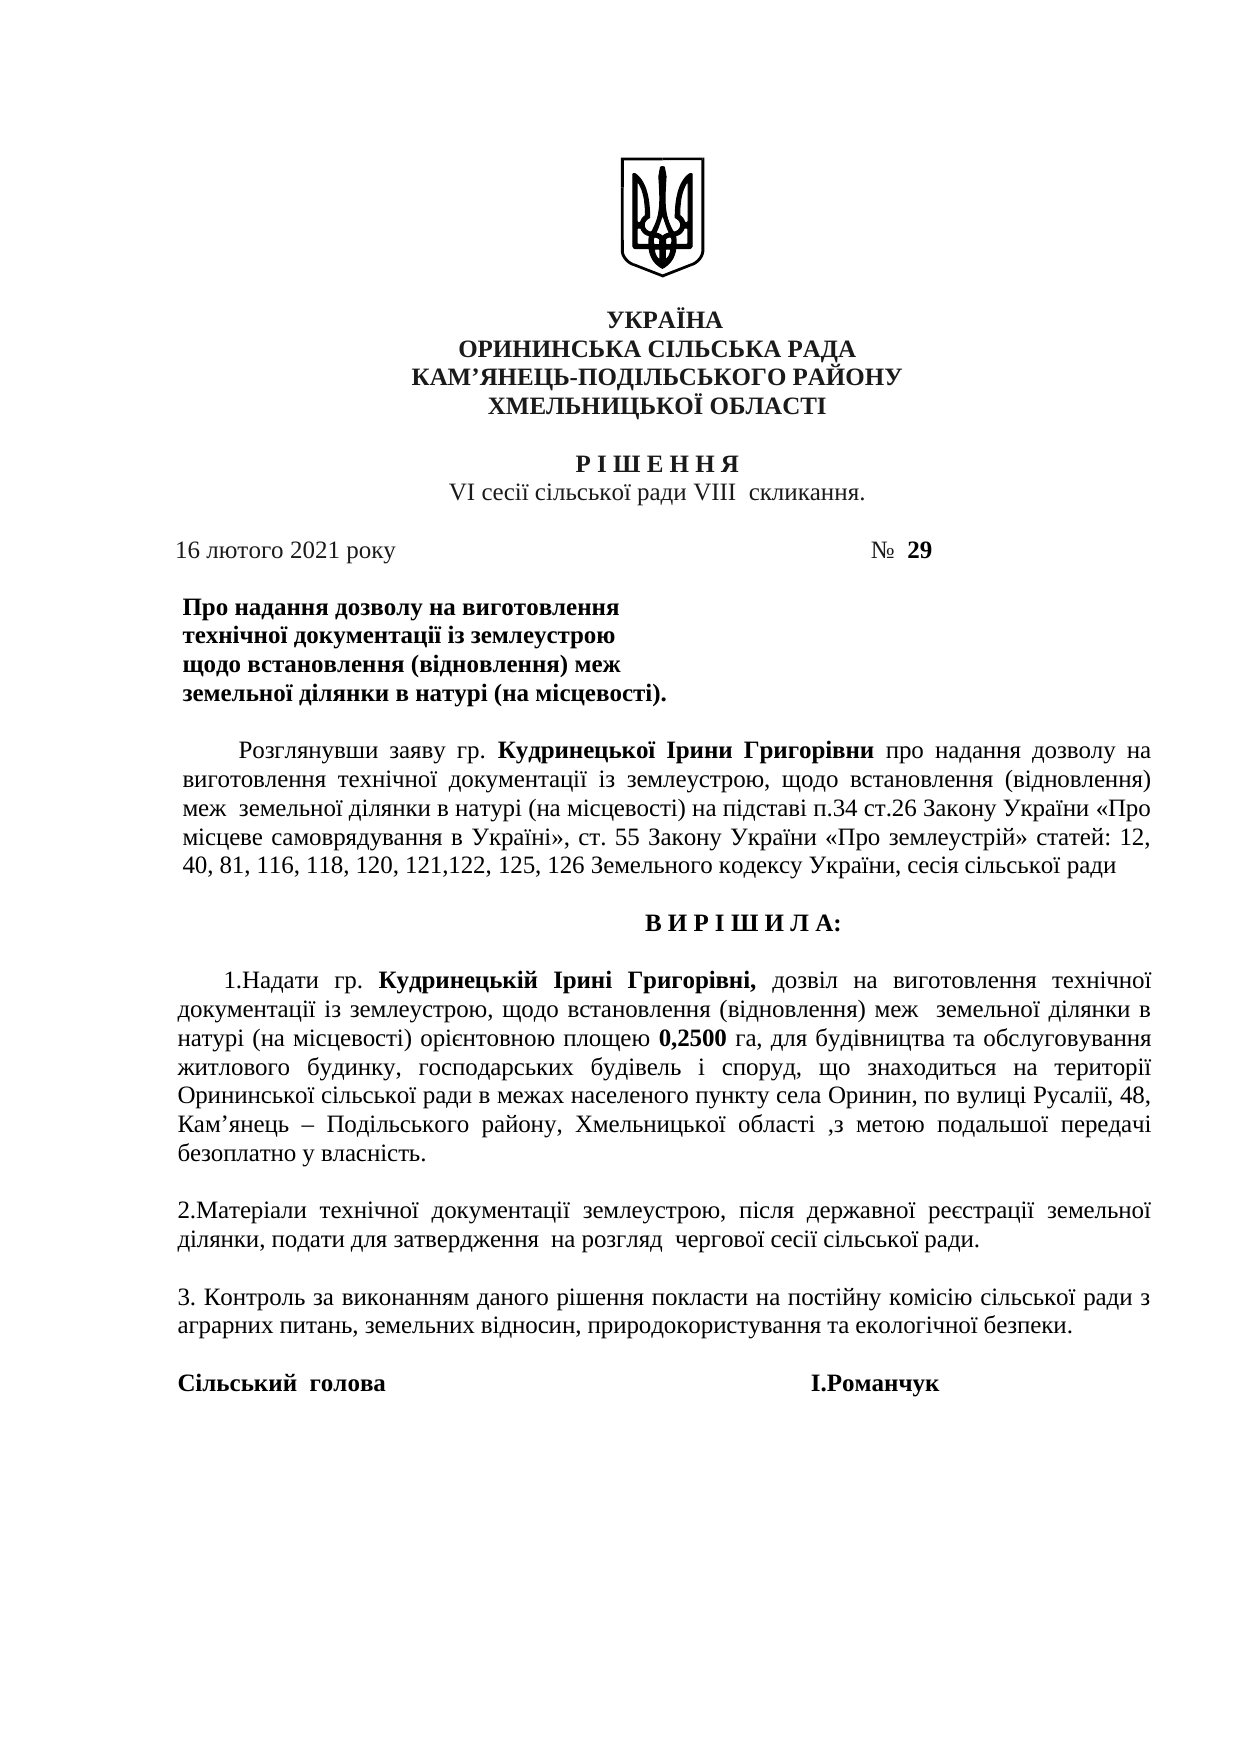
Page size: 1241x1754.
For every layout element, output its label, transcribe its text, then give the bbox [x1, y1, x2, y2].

text Сільський голова І.Романчук [177, 1368, 1152, 1397]
text 2.Матеріали технічної документації землеустрою, після державної реєстрації земельної ділянки, подати для затвердження на розгляд чергової сесії сільської ради. [177, 1196, 1152, 1253]
text щодо встановлення (відновлення) меж [182, 649, 1152, 678]
text 1.Надати гр. Кудринецькій Ірині Григорівні, дозвіл на виготовлення технічної документації із землеустрою, щодо встановлення (відновлення) меж земельної ділянки в натурі (на місцевості) орієнтовною площею 0,2500 га, для будівництва та обслуговування житлового будинку, господарських будівель і споруд, що знаходиться на території Орининської сільської ради в межах населеного пункту села Оринин, по вулиці Русалії, 48, Кам’янець – Подільського району, Хмельницької області ,з метою подальшої передачі безоплатно у власність. [177, 966, 1152, 1167]
text КАМ’ЯНЕЦЬ-ПОДІЛЬСЬКОГО РАЙОНУ [148, 362, 1152, 391]
text ХМЕЛЬНИЦЬКОЇ ОБЛАСТІ [148, 391, 1152, 420]
text технічної документації із землеустрою [182, 621, 1152, 649]
text VI сесії сільської ради VІІI скликання. [148, 477, 1152, 506]
text Розглянувши заяву гр. Кудринецької Ірини Григорівни про надання дозволу на виготовлення технічної документації із землеустрою, щодо встановлення (відновлення) меж земельної ділянки в натурі (на місцевості) на підставі п.34 ст.26 Закону України «Про місцеве самоврядування в Україні», ст. 55 Закону України «Про землеустрій» статей: 12, 40, 81, 116, 118, 120, 121,122, 125, 126 Земельного кодексу України, сесія сільської ради [182, 736, 1152, 879]
text земельної ділянки в натурі (на місцевості). [182, 678, 1152, 707]
text Р І Ш Е Н Н Я [148, 449, 1152, 477]
text 16 лютого 2021 року № 29 [148, 535, 1152, 564]
text Про надання дозволу на виготовлення [182, 592, 1152, 621]
text В И Р І Ш И Л А: [251, 908, 1152, 937]
text ОРИНИНСЬКА СІЛЬСЬКА РАДА [148, 334, 1152, 362]
text 3. Контроль за виконанням даного рішення покласти на постійну комісію сільської ради з аграрних питань, земельних відносин, природокористування та екологічної безпеки. [177, 1282, 1152, 1339]
text УКРАЇНА [177, 305, 1152, 334]
